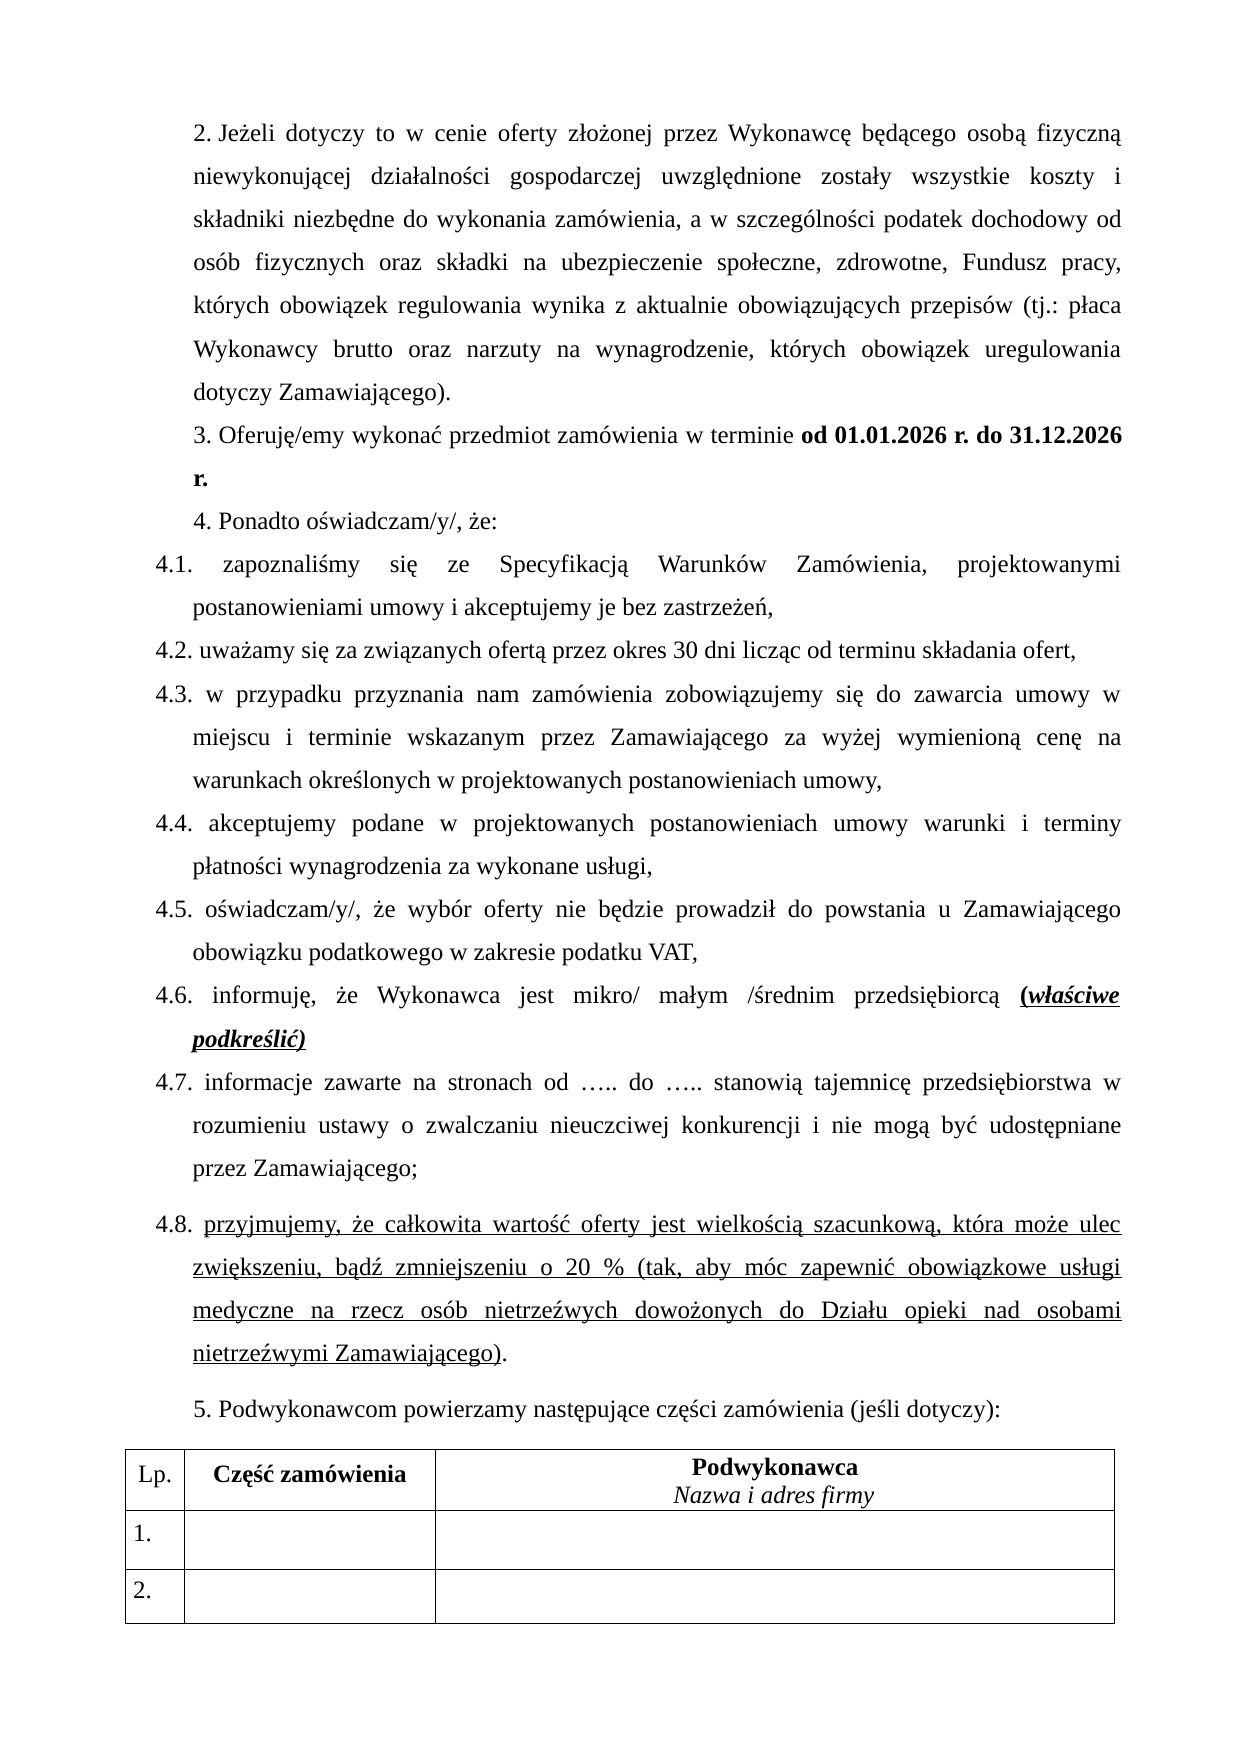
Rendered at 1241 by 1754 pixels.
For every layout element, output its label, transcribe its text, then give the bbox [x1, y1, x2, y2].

table_cell [185, 1570, 435, 1623]
text 4.6. informuję, że Wykonawca jest mikro/ małym /średnim przedsiębiorcą (właściwe podkreślić) [155, 981, 1122, 1052]
list Jeżeli dotyczy to w cenie oferty złożonej przez Wykonawcę będącego osobą fizyczną niewykonującej działalności gospodarczej uwzględnione zostały wszystkie koszty i składniki niezbędne do wykonania zamówienia, a w szczególności podatek dochodowy od osób fizycznych oraz składki na ubezpieczenie społeczne, zdrowotne, Fundusz pracy, których obowiązek regulowania wynika z aktualnie obowiązujących przepisów (tj.: płaca Wykonawcy brutto oraz narzuty na wynagrodzenie, których obowiązek uregulowania dotyczy Zamawiającego). [193, 118, 1122, 406]
table_cell 2. [126, 1570, 184, 1623]
table_header Część zamówienia [185, 1450, 435, 1510]
text 4.4. akceptujemy podane w projektowanych postanowieniach umowy warunki i terminy płatności wynagrodzenia za wykonane usługi, [155, 808, 1122, 880]
table_header Podwykonawca Nazwa i adres firmy [436, 1450, 1114, 1510]
table_header Lp. [126, 1450, 184, 1510]
text 4.5. oświadczam/y/, że wybór oferty nie będzie prowadził do powstania u Zamawiającego obowiązku podatkowego w zakresie podatku VAT, [155, 894, 1122, 966]
text 4.7. informacje zawarte na stronach od ….. do ….. stanowią tajemnicę przedsiębiorstwa w rozumieniu ustawy o zwalczaniu nieuczciwej konkurencji i nie mogą być udostępniane przez Zamawiającego; [155, 1067, 1122, 1182]
list Ponadto oświadczam/y/, że: [193, 506, 1122, 535]
text 4.2. uważamy się za związanych ofertą przez okres 30 dni licząc od terminu składania ofert, [155, 636, 1122, 664]
list Podwykonawcom powierzamy następujące części zamówienia (jeśli dotyczy): [193, 1394, 1122, 1422]
text 4.3. w przypadku przyznania nam zamówienia zobowiązujemy się do zawarcia umowy w miejscu i terminie wskazanym przez Zamawiającego za wyżej wymienioną cenę na warunkach określonych w projektowanych postanowieniach umowy, [155, 679, 1122, 794]
table_cell [185, 1511, 435, 1568]
table_cell [436, 1511, 1114, 1568]
list Oferuję/emy wykonać przedmiot zamówienia w terminie od 01.01.2026 r. do 31.12.2026 r. [193, 420, 1122, 492]
text 4.1. zapoznaliśmy się ze Specyfikacją Warunków Zamówienia, projektowanymi postanowieniami umowy i akceptujemy je bez zastrzeżeń, [155, 549, 1122, 621]
table_cell 1. [126, 1511, 184, 1568]
text 4.8. przyjmujemy, że całkowita wartość oferty jest wielkością szacunkową, która może ulec zwiększeniu, bądź zmniejszeniu o 20 % (tak, aby móc zapewnić obowiązkowe usługi medyczne na rzecz osób nietrzeźwych dowożonych do Działu opieki nad osobami nietrzeźwymi Zamawiającego). [155, 1209, 1122, 1367]
table_cell [436, 1570, 1114, 1623]
